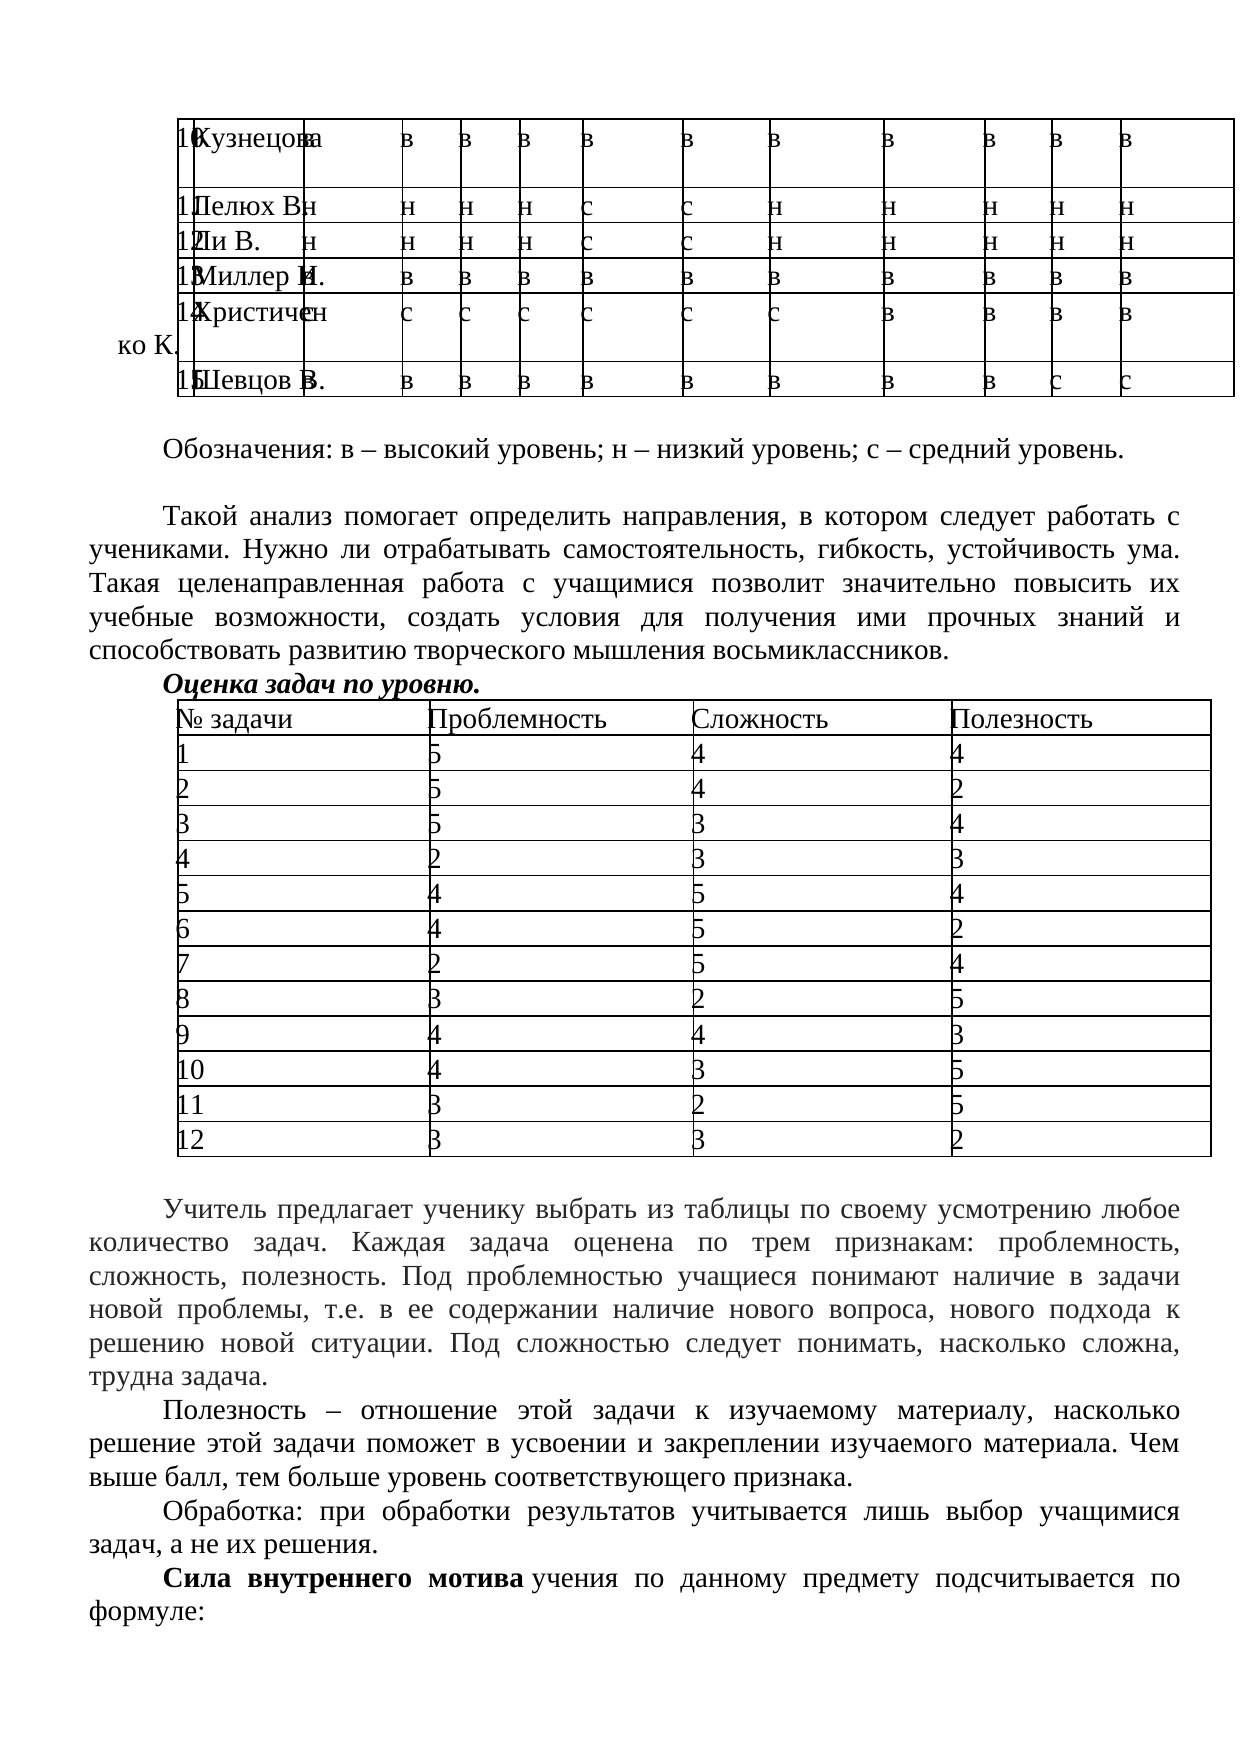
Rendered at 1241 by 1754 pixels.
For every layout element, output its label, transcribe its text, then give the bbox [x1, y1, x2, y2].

text Полезность – отношение этой задачи к изучаемому материалу, насколько решение этой задачи поможет в усвоении и закреплении изучаемого материала. Чем выше балл, тем больше уровень соответствующего признака. [88, 1392, 1181, 1493]
table_cell 3 [431, 982, 693, 1015]
table_cell в [684, 120, 769, 187]
table_cell в [885, 362, 984, 396]
table_cell 2 [179, 771, 429, 804]
table_cell с [584, 188, 682, 222]
table_cell с [584, 223, 682, 257]
table_cell 14 [179, 294, 193, 361]
table_cell в [403, 259, 460, 292]
table_cell в [1122, 294, 1233, 361]
table_cell 5 [431, 771, 693, 804]
table_cell с [684, 188, 769, 222]
table_cell в [305, 259, 402, 292]
table_header № задачи [179, 701, 429, 734]
table_cell в [584, 120, 682, 187]
table_cell в [986, 120, 1051, 187]
table_cell в [521, 259, 582, 292]
table_cell с [684, 223, 769, 257]
table_cell 10 [179, 120, 193, 187]
table_cell Миллер И. [195, 259, 303, 292]
table_cell с [684, 294, 769, 361]
table_cell н [1122, 223, 1233, 257]
table_cell в [771, 120, 883, 187]
table_cell в [1053, 259, 1120, 292]
table_cell н [403, 223, 460, 257]
table_cell в [771, 259, 883, 292]
table_cell в [1122, 120, 1233, 187]
table_cell н [1053, 188, 1120, 222]
text Такой анализ помогает определить направления, в котором следует работать с учениками. Нужно ли отрабатывать самостоятельность, гибкость, устойчивость ума. Такая целенаправленная работа с учащимися позволит значительно повысить их учебные возможности, создать условия для получения ими прочных знаний и способствовать развитию творческого мышления восьмиклассников. [88, 498, 1181, 666]
table_cell 4 [694, 771, 951, 804]
table_cell 5 [431, 806, 693, 840]
table_cell с [403, 294, 460, 361]
table_cell 3 [694, 806, 951, 840]
table_cell н [1053, 223, 1120, 257]
table_cell 4 [953, 806, 1210, 840]
table_cell в [521, 362, 582, 396]
text Учитель предлагает ученику выбрать из таблицы по своему усмотрению любое количество задач. Каждая задача оценена по трем признакам: проблемность, сложность, полезность. Под проблемностью учащиеся понимают наличие в задачи новой проблемы, т.е. в ее содержании наличие нового вопроса, нового подхода к решению новой ситуации. Под сложностью следует понимать, насколько сложна, трудна задача. [88, 1191, 1181, 1392]
table_cell с [462, 294, 519, 361]
table_cell 3 [953, 1017, 1210, 1050]
table_cell 2 [953, 1122, 1210, 1156]
table_cell 5 [694, 912, 951, 945]
table_cell Кузнецова А. [195, 120, 303, 187]
table_header Проблемность [431, 701, 693, 734]
table_cell Шевцов В. [195, 362, 303, 396]
table_cell в [684, 362, 769, 396]
table_cell 3 [431, 1122, 693, 1156]
table_cell 4 [431, 1052, 693, 1085]
table_cell н [986, 223, 1051, 257]
table_cell 12 [179, 223, 193, 257]
table_cell н [305, 188, 402, 222]
table_cell 4 [179, 841, 429, 875]
table_cell 5 [431, 736, 693, 769]
table_cell 2 [694, 982, 951, 1015]
table_cell 2 [431, 947, 693, 980]
table_cell н [1122, 188, 1233, 222]
table_cell 3 [694, 1052, 951, 1085]
table_cell с [584, 294, 682, 361]
text Сила внутреннего мотива учения по данному предмету подсчитывается по формуле: [88, 1560, 1181, 1627]
table_cell в [462, 362, 519, 396]
table_cell 3 [431, 1087, 693, 1121]
table_cell 2 [953, 912, 1210, 945]
table_cell в [885, 120, 984, 187]
table_cell 4 [431, 876, 693, 910]
table_cell с [305, 294, 402, 361]
table_cell 5 [694, 947, 951, 980]
table_cell 1 [179, 736, 429, 769]
table_cell в [885, 294, 984, 361]
table_cell н [462, 188, 519, 222]
table_cell в [1053, 294, 1120, 361]
table_cell с [1053, 362, 1120, 396]
table_cell с [521, 294, 582, 361]
table_cell в [986, 259, 1051, 292]
table_cell н [986, 188, 1051, 222]
table_cell 4 [953, 876, 1210, 910]
text Оценка задач по уровню. [88, 666, 1181, 699]
table_cell 2 [953, 771, 1210, 804]
table_cell Лелюх В. [195, 188, 303, 222]
table_cell в [986, 362, 1051, 396]
table_cell в [403, 120, 460, 187]
table_cell н [771, 188, 883, 222]
table_cell 4 [694, 736, 951, 769]
table_cell н [521, 223, 582, 257]
table_cell 5 [953, 1087, 1210, 1121]
table_cell в [462, 259, 519, 292]
table_cell Ли В. [195, 223, 303, 257]
table_cell 12 [179, 1122, 429, 1156]
table_cell в [584, 259, 682, 292]
table_cell с [771, 294, 883, 361]
text Обозначения: в – высокий уровень; н – низкий уровень; с – средний уровень. [88, 431, 1181, 464]
table_cell в [771, 362, 883, 396]
table_cell 3 [179, 806, 429, 840]
table_cell 2 [431, 841, 693, 875]
table_cell 4 [694, 1017, 951, 1050]
table_cell н [305, 223, 402, 257]
table_cell н [885, 188, 984, 222]
table_cell в [684, 259, 769, 292]
table_cell в [584, 362, 682, 396]
table_cell н [885, 223, 984, 257]
table_cell н [462, 223, 519, 257]
table_cell в [305, 120, 402, 187]
table_cell 4 [431, 1017, 693, 1050]
table_cell в [1122, 259, 1233, 292]
table_cell 11 [179, 1087, 429, 1121]
table_cell 3 [953, 841, 1210, 875]
table_cell 9 [179, 1017, 429, 1050]
table_header Полезность [953, 701, 1210, 734]
table_cell Христиченко К. [195, 294, 303, 361]
table_cell 8 [179, 982, 429, 1015]
text Обработка: при обработки результатов учитывается лишь выбор учащимися задач, а не их решения. [88, 1493, 1181, 1560]
table_cell 5 [694, 876, 951, 910]
table_cell 5 [953, 982, 1210, 1015]
table_cell в [1053, 120, 1120, 187]
table_cell 3 [694, 841, 951, 875]
table_cell 2 [694, 1087, 951, 1121]
table_cell 4 [431, 912, 693, 945]
table_cell 15 [179, 362, 193, 396]
table_cell в [885, 259, 984, 292]
table_cell н [403, 188, 460, 222]
table_header Сложность [694, 701, 951, 734]
table_cell 13 [179, 259, 193, 292]
table_cell 10 [179, 1052, 429, 1085]
table_cell 7 [179, 947, 429, 980]
table_cell 6 [179, 912, 429, 945]
table_cell в [403, 362, 460, 396]
table_cell 3 [694, 1122, 951, 1156]
table_cell в [986, 294, 1051, 361]
table_cell н [771, 223, 883, 257]
table_cell 11 [179, 188, 193, 222]
table_cell 5 [179, 876, 429, 910]
table_cell 4 [953, 736, 1210, 769]
table_cell н [521, 188, 582, 222]
table_cell 5 [953, 1052, 1210, 1085]
table_cell в [521, 120, 582, 187]
table_cell с [1122, 362, 1233, 396]
table_cell в [462, 120, 519, 187]
table_cell в [305, 362, 402, 396]
table_cell 4 [953, 947, 1210, 980]
